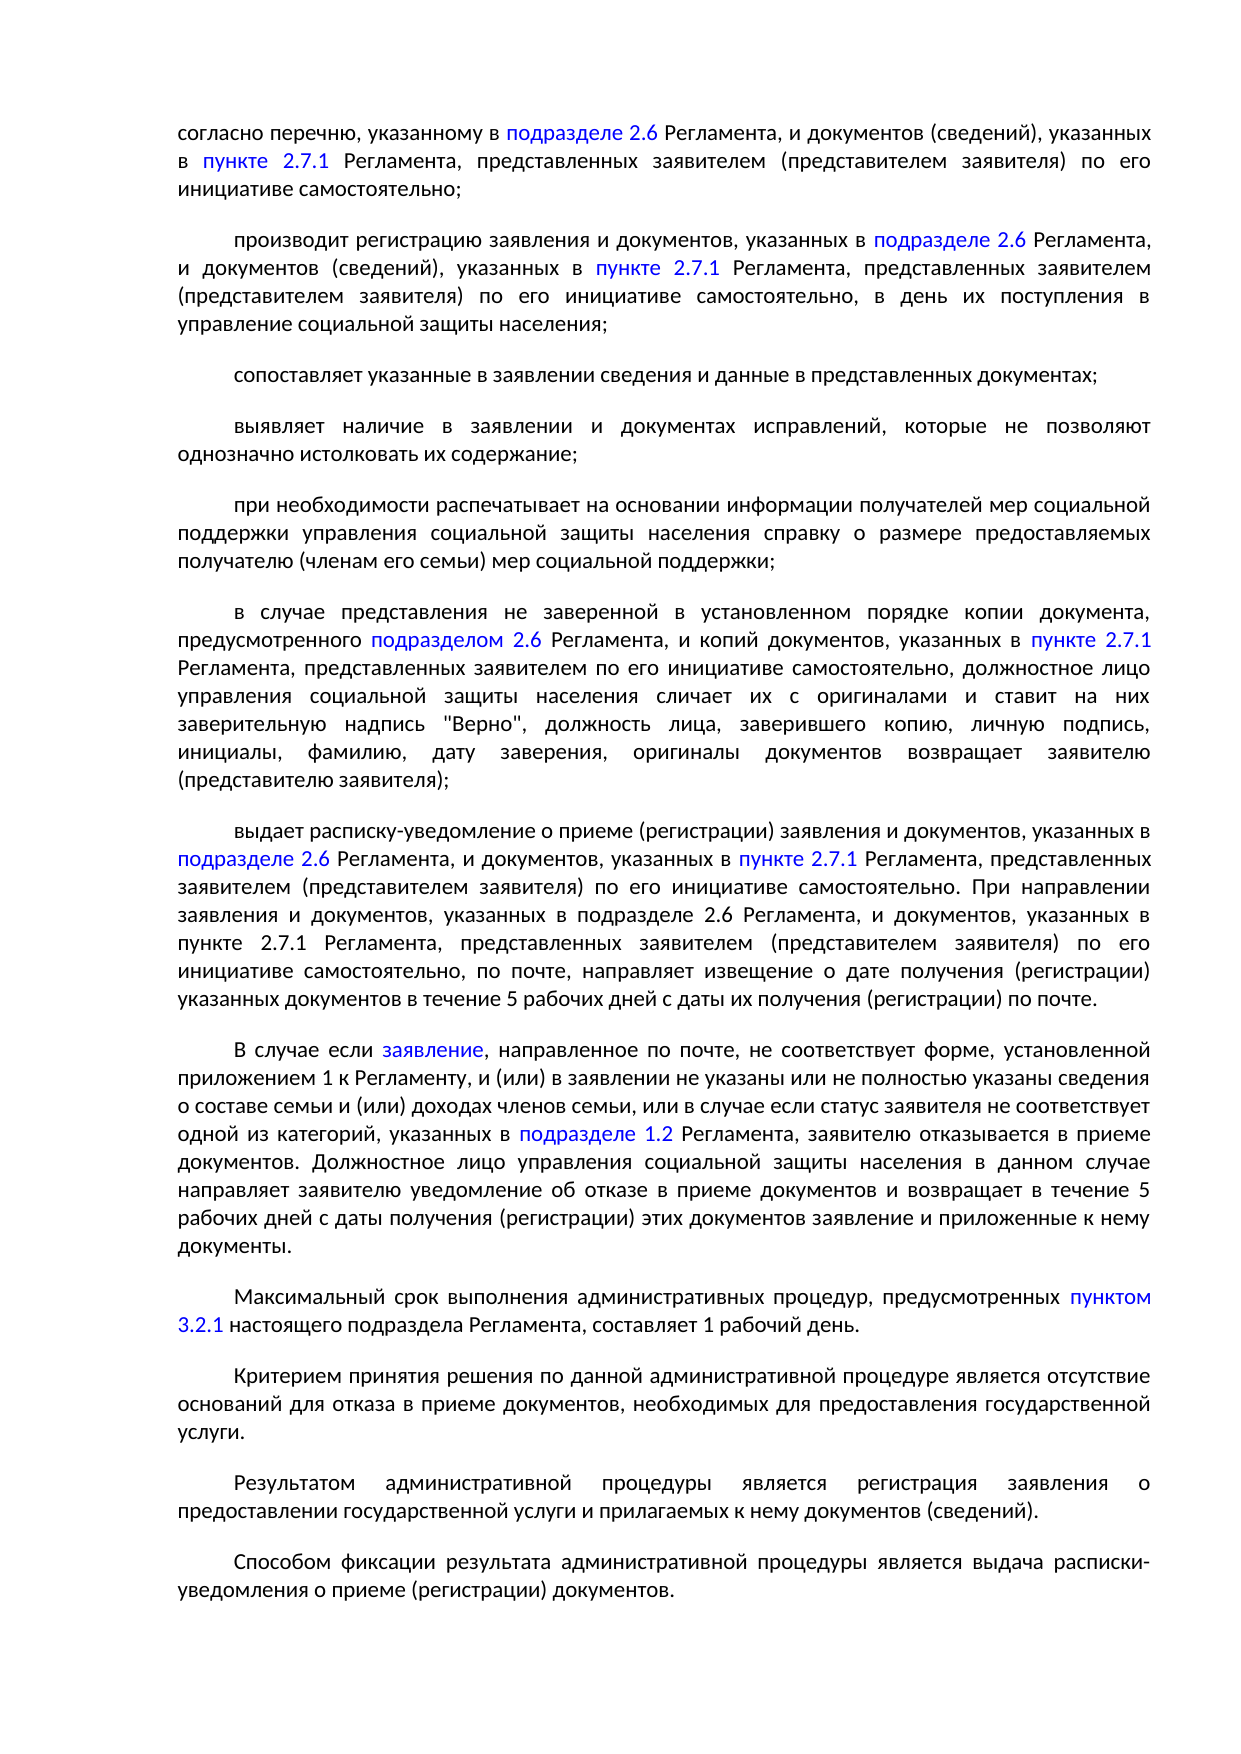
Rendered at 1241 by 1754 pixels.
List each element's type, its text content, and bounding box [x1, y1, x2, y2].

text Критерием принятия решения по данной административной процедуре является отсутствие оснований для отказа в приеме документов, необходимых для предоставления государственной услуги. [177, 1361, 1152, 1445]
text выявляет наличие в заявлении и документах исправлений, которые не позволяют однозначно истолковать их содержание; [177, 411, 1152, 467]
text при необходимости распечатывает на основании информации получателей мер социальной поддержки управления социальной защиты населения справку о размере предоставляемых получателю (членам его семьи) мер социальной поддержки; [177, 490, 1152, 574]
text в случае представления не заверенной в установленном порядке копии документа, предусмотренного подразделом 2.6 Регламента, и копий документов, указанных в пункте 2.7.1 Регламента, представленных заявителем по его инициативе самостоятельно, должностное лицо управления социальной защиты населения сличает их с оригиналами и ставит на них заверительную надпись "Верно", должность лица, заверившего копию, личную подпись, инициалы, фамилию, дату заверения, оригиналы документов возвращает заявителю (представителю заявителя); [177, 597, 1152, 793]
text выдает расписку-уведомление о приеме (регистрации) заявления и документов, указанных в подразделе 2.6 Регламента, и документов, указанных в пункте 2.7.1 Регламента, представленных заявителем (представителем заявителя) по его инициативе самостоятельно. При направлении заявления и документов, указанных в подразделе 2.6 Регламента, и документов, указанных в пункте 2.7.1 Регламента, представленных заявителем (представителем заявителя) по его инициативе самостоятельно, по почте, направляет извещение о дате получения (регистрации) указанных документов в течение 5 рабочих дней с даты их получения (регистрации) по почте. [177, 816, 1152, 1012]
text Максимальный срок выполнения административных процедур, предусмотренных пунктом 3.2.1 настоящего подраздела Регламента, составляет 1 рабочий день. [177, 1282, 1152, 1338]
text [177, 118, 1152, 202]
text Результатом административной процедуры является регистрация заявления о предоставлении государственной услуги и прилагаемых к нему документов (сведений). [177, 1468, 1152, 1524]
text сопоставляет указанные в заявлении сведения и данные в представленных документах; [177, 360, 1152, 388]
text Способом фиксации результата административной процедуры является выдача расписки-уведомления о приеме (регистрации) документов. [177, 1547, 1152, 1603]
text производит регистрацию заявления и документов, указанных в подразделе 2.6 Регламента, и документов (сведений), указанных в пункте 2.7.1 Регламента, представленных заявителем (представителем заявителя) по его инициативе самостоятельно, в день их поступления в управление социальной защиты населения; [177, 225, 1152, 337]
text В случае если заявление, направленное по почте, не соответствует форме, установленной приложением 1 к Регламенту, и (или) в заявлении не указаны или не полностью указаны сведения о составе семьи и (или) доходах членов семьи, или в случае если статус заявителя не соответствует одной из категорий, указанных в подразделе 1.2 Регламента, заявителю отказывается в приеме документов. Должностное лицо управления социальной защиты населения в данном случае направляет заявителю уведомление об отказе в приеме документов и возвращает в течение 5 рабочих дней с даты получения (регистрации) этих документов заявление и приложенные к нему документы. [177, 1035, 1152, 1259]
